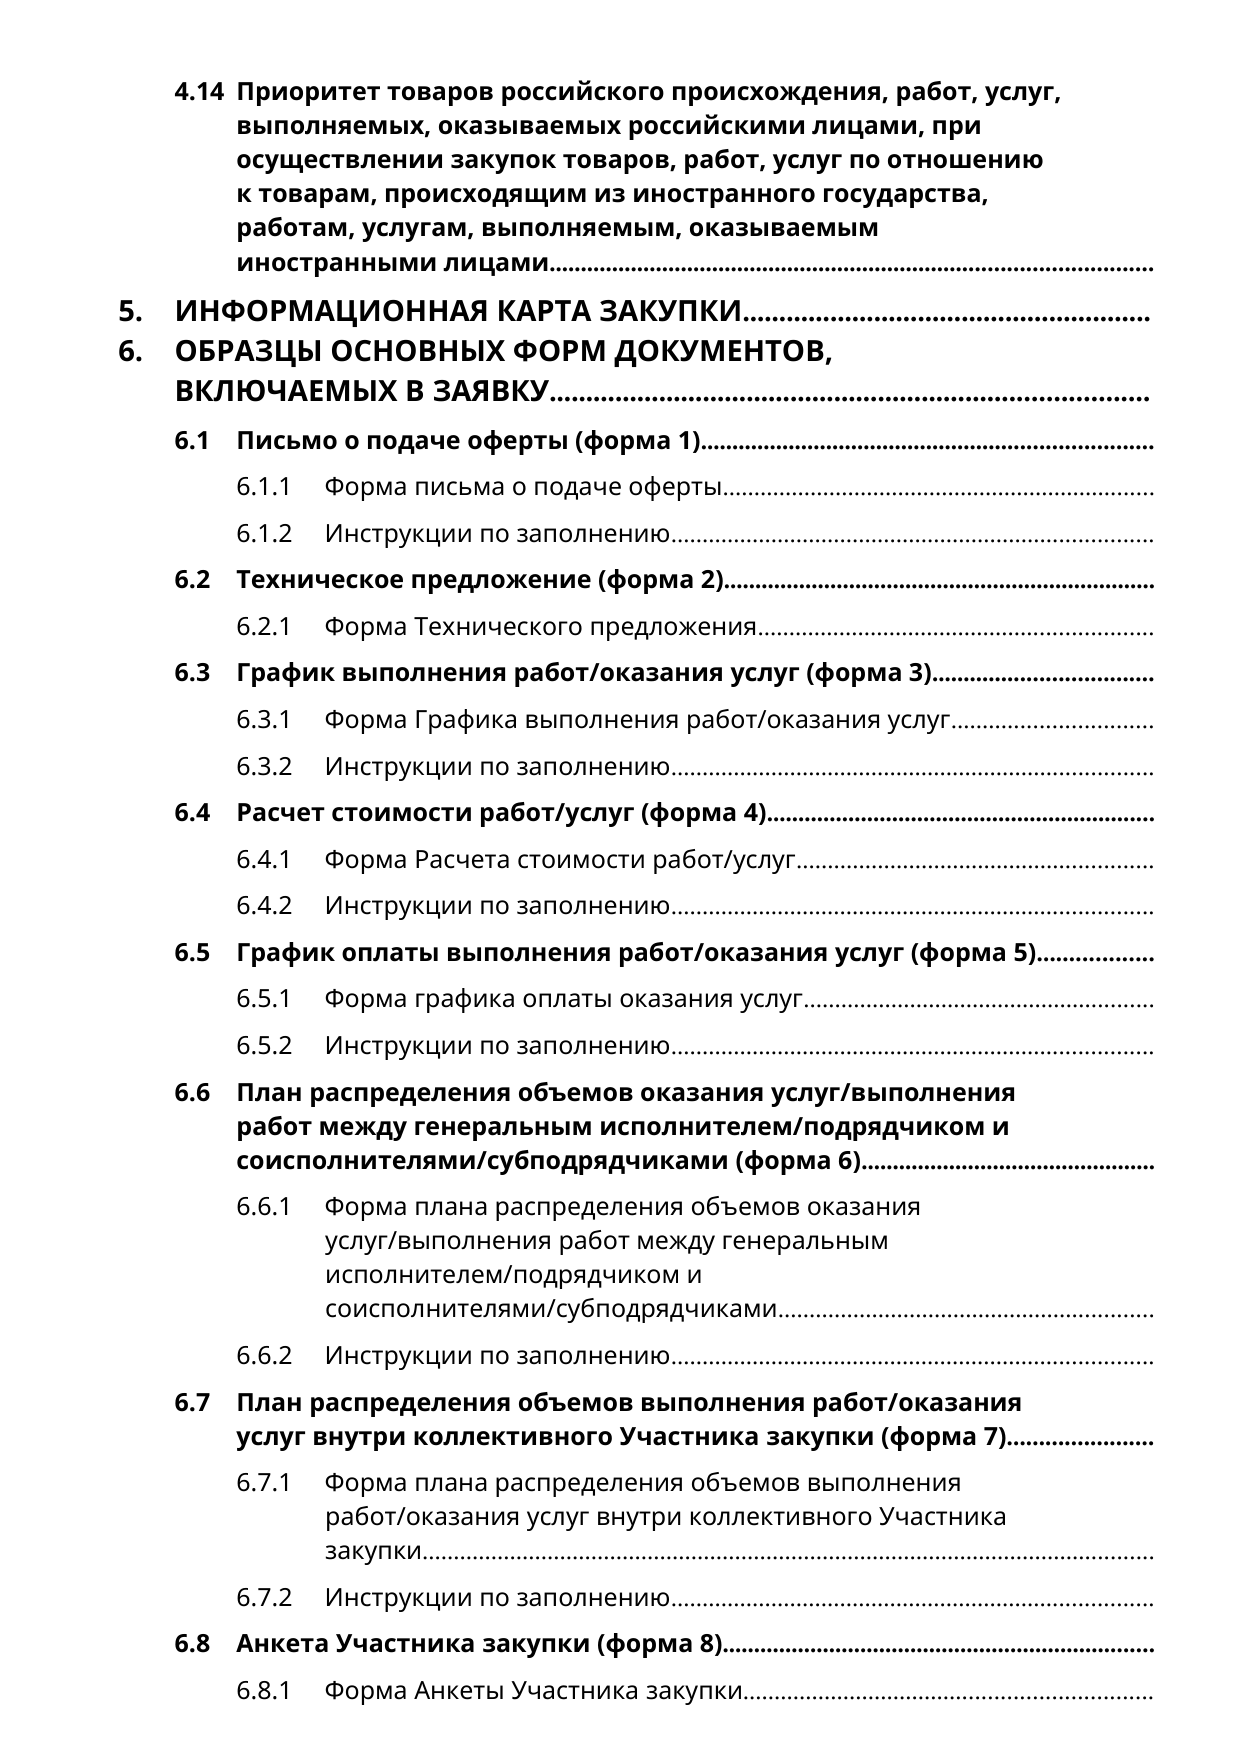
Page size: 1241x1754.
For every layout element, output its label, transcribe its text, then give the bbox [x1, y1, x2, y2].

text 6.3 График выполнения работ/оказания услуг (форма 3) 32 [174, 655, 1063, 689]
text 6.2 Техническое предложение (форма 2) 30 [174, 562, 1063, 596]
text 6.7.1 Форма плана распределения объемов выполнения работ/оказания услуг внутри коллективного Участника закупки 42 [236, 1465, 1063, 1567]
text 6.1 Письмо о подаче оферты (форма 1) 27 [174, 422, 1063, 456]
text 6.3.2 Инструкции по заполнению 35 [236, 748, 1063, 782]
text 6. Образцы основных форм документов, включаемых в заявку 27 [118, 330, 1063, 410]
text 6.1.1 Форма письма о подаче оферты 27 [236, 469, 1063, 503]
text 6.8 Анкета Участника закупки (форма 8) 44 [174, 1626, 1063, 1660]
text 6.2.1 Форма Технического предложения 30 [236, 608, 1063, 643]
text 6.4.2 Инструкции по заполнению 37 [236, 888, 1063, 922]
text 6.6 План распределения объемов оказания услуг/выполнения работ между генеральным исполнителем/подрядчиком и соисполнителями/субподрядчиками (форма 6) 40 [174, 1074, 1063, 1176]
text 4.14 Приоритет товаров российского происхождения, работ, услуг, выполняемых, оказываемых российскими лицами, при осуществлении закупок товаров, работ, услуг по отношению к товарам, происходящим из иностранного государства, работам, услугам, выполняемым, оказываемым иностранными лицами 23 [174, 74, 1063, 278]
text 6.6.2 Инструкции по заполнению 41 [236, 1338, 1063, 1372]
text 6.5.1 Форма графика оплаты оказания услуг 38 [236, 981, 1063, 1015]
text 5. Информационная карта закупки 25 [118, 291, 1063, 330]
text 6.4 Расчет стоимости работ/услуг (форма 4) 36 [174, 795, 1063, 829]
text 6.1.2 Инструкции по заполнению 29 [236, 515, 1063, 549]
text 6.6.1 Форма плана распределения объемов оказания услуг/выполнения работ между генеральным исполнителем/подрядчиком и соисполнителями/субподрядчиками 40 [236, 1189, 1063, 1325]
text 6.7 План распределения объемов выполнения работ/оказания услуг внутри коллективного Участника закупки (форма 7) 42 [174, 1384, 1063, 1452]
text 6.5.2 Инструкции по заполнению 39 [236, 1028, 1063, 1062]
text 6.8.1 Форма Анкеты Участника закупки 44 [236, 1673, 1063, 1707]
text 6.4.1 Форма Расчета стоимости работ/услуг 36 [236, 841, 1063, 875]
text 6.3.1 Форма Графика выполнения работ/оказания услуг 32 [236, 702, 1063, 736]
text 6.5 График оплаты выполнения работ/оказания услуг (форма 5) 38 [174, 934, 1063, 968]
text 6.7.2 Инструкции по заполнению 43 [236, 1579, 1063, 1613]
